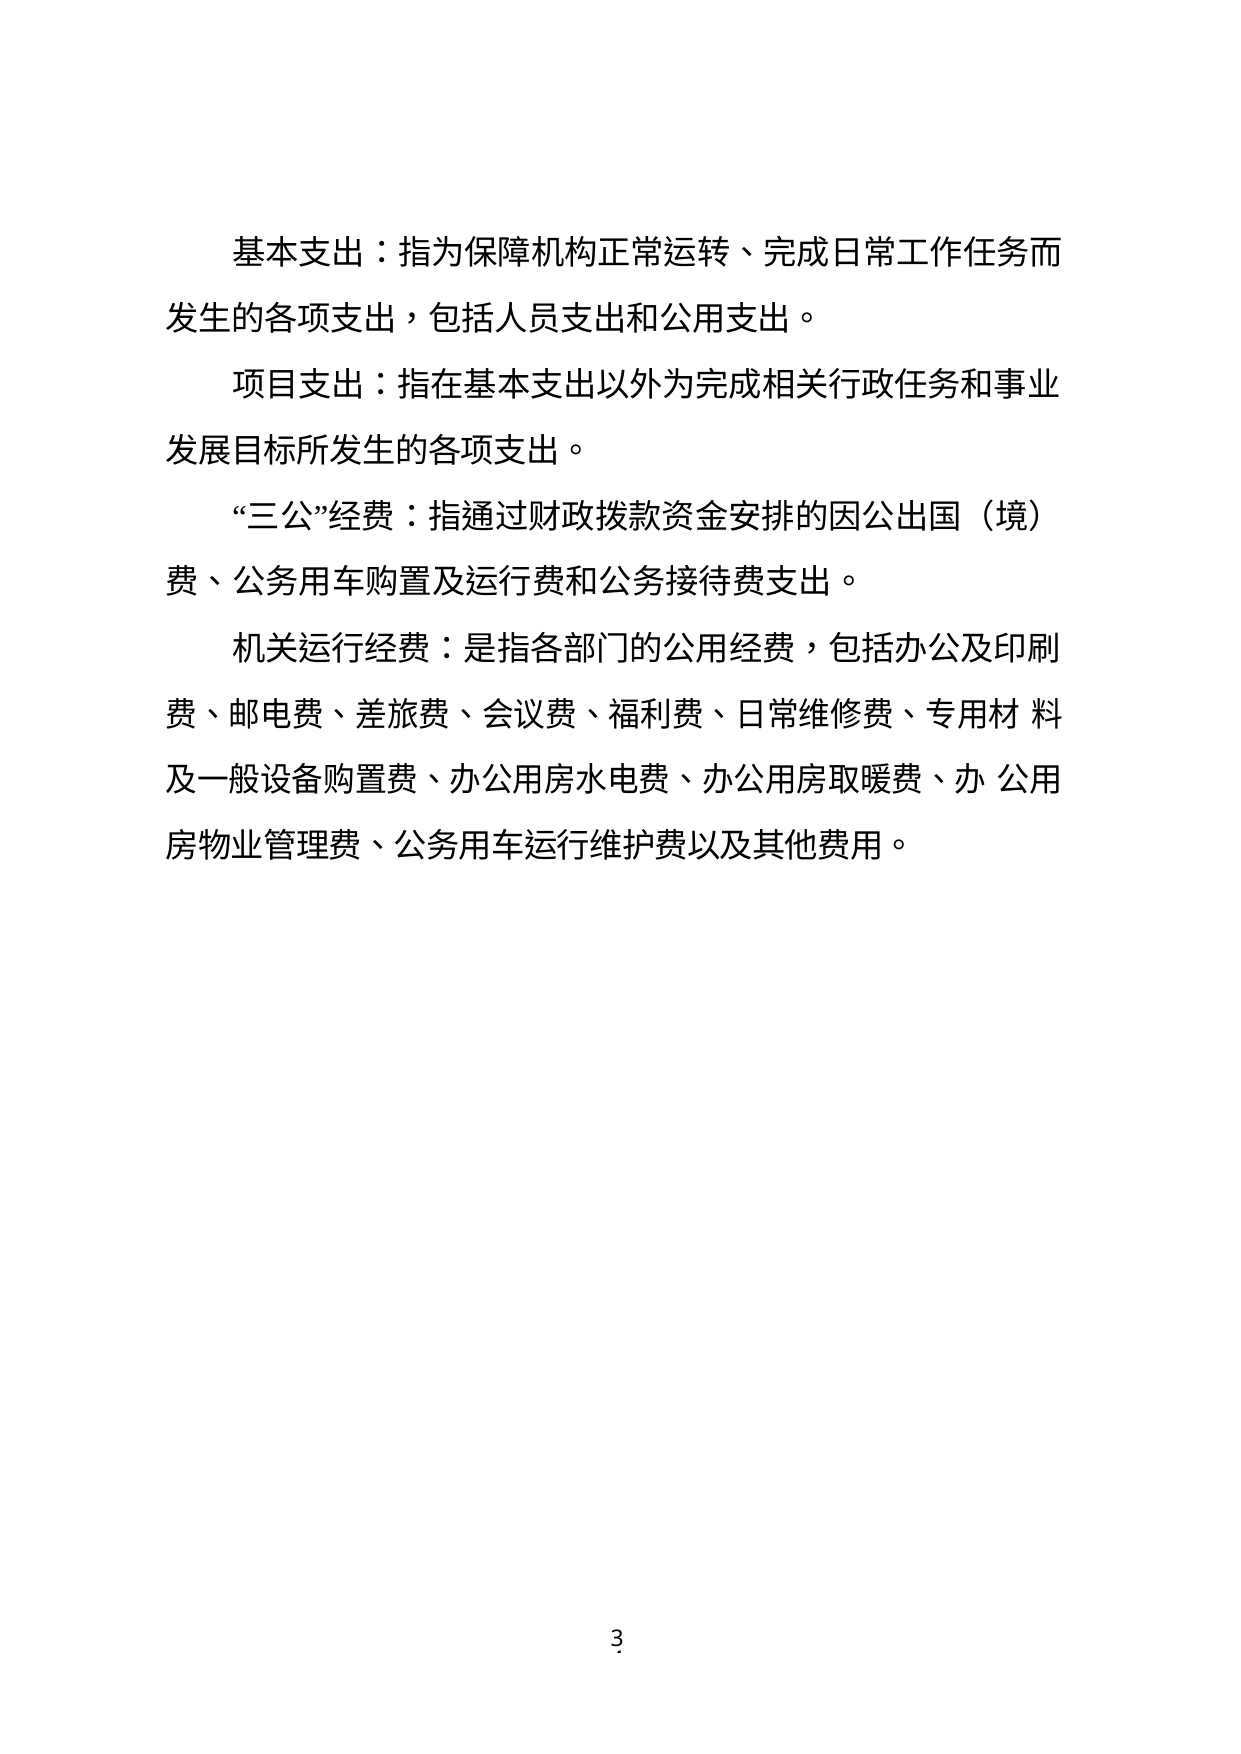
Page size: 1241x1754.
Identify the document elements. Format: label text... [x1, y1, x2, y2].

text 基本支出：指为保障机构正常运转、完成日常工作任务而发生的各项支出，包括人员支出和公用支出。 [165, 229, 1063, 340]
text 项目支出：指在基本支出以外为完成相关行政任务和事业发展目标所发生的各项支出。 [165, 361, 1062, 472]
text “三公”经费：指通过财政拨款资金安排的因公出国（境） 费、公务用车购置及运行费和公务接待费支出。 [165, 492, 1062, 604]
text 机关运行经费：是指各部门的公用经费，包括办公及印刷费、邮电费、差旅费、会议费、福利费、日常维修费、专用材 料及一般设备购置费、办公用房水电费、办公用房取暖费、办 公用房物业管理费、公务用车运行维护费以及其他费用。 [165, 624, 1063, 867]
